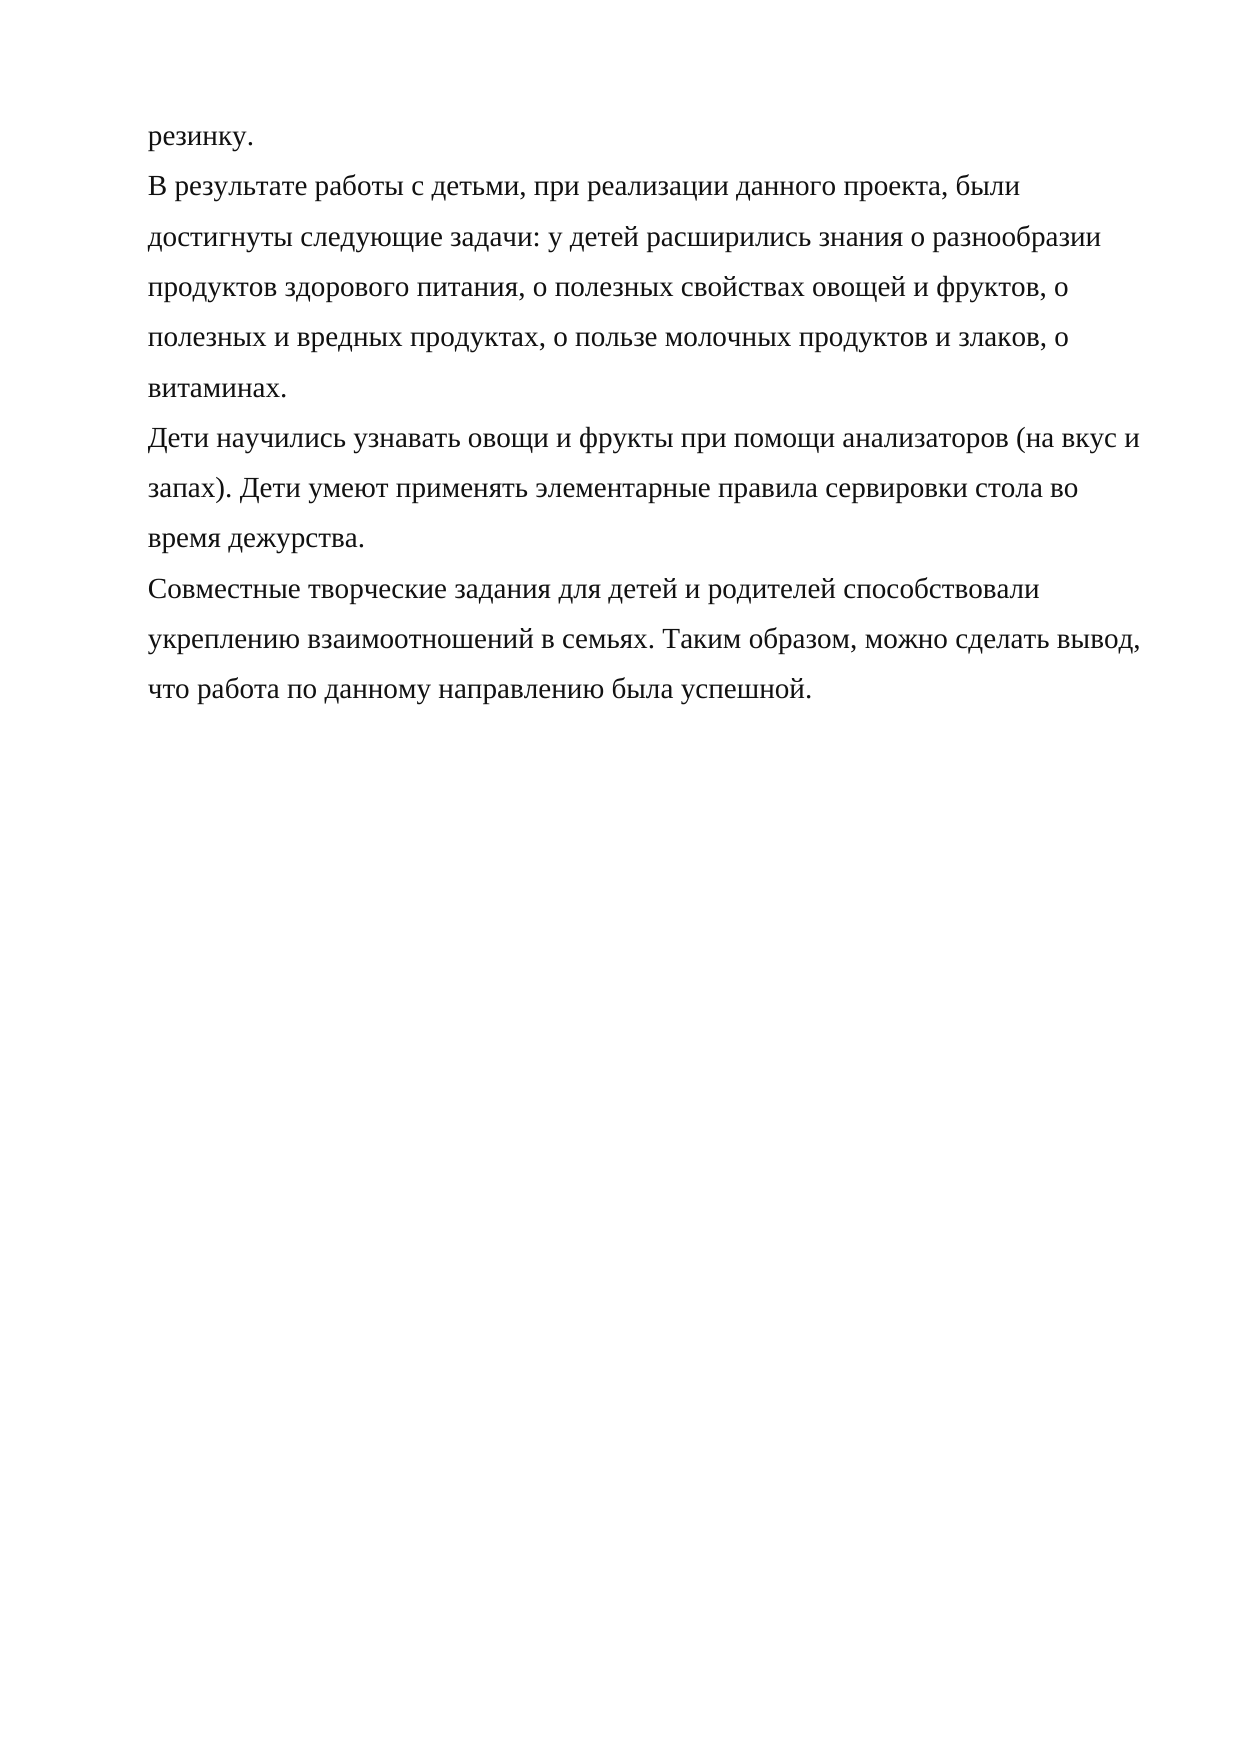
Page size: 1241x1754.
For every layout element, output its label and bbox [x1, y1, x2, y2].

text [148, 118, 1152, 705]
